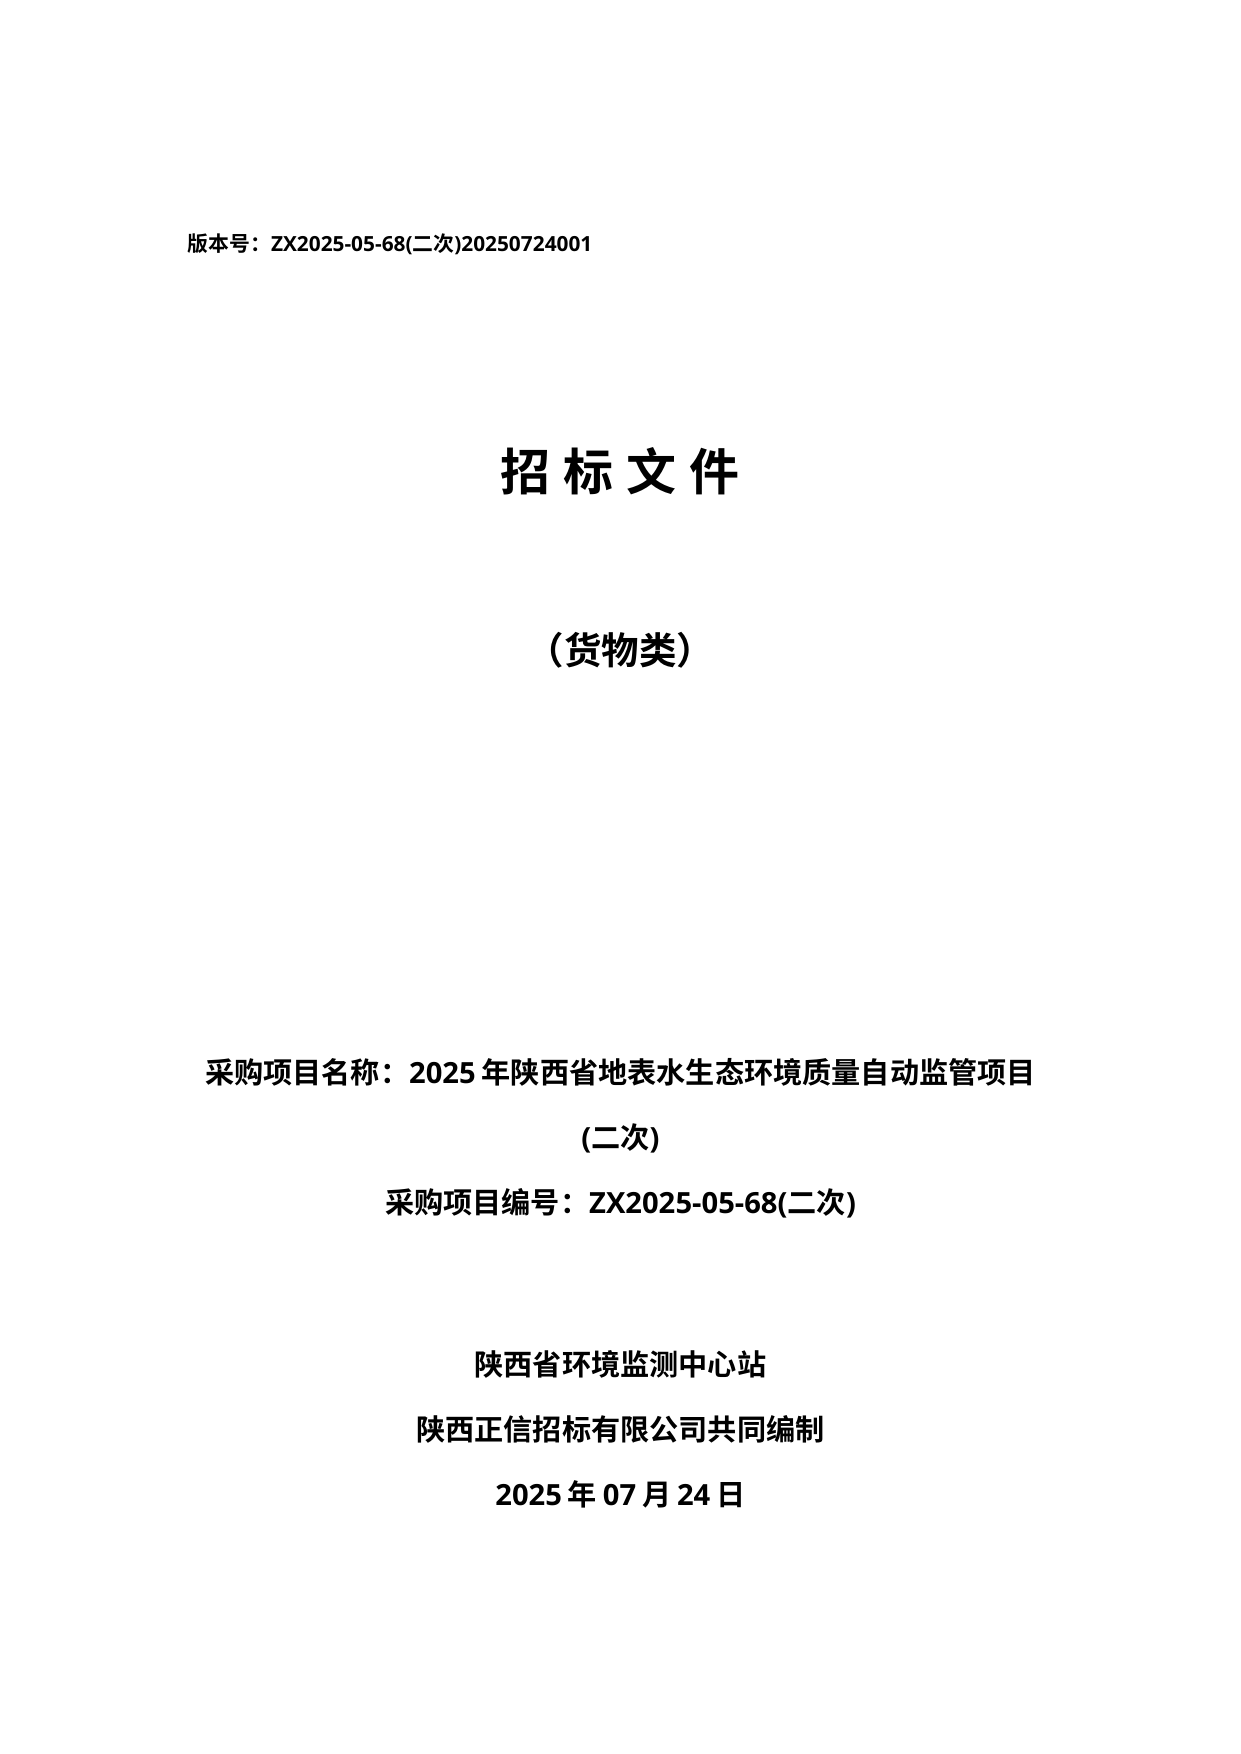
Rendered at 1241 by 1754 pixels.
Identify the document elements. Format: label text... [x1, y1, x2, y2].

text 陕西正信招标有限公司共同编制 [187, 1397, 1053, 1462]
text 招 标 文 件 [187, 422, 1053, 617]
text 采购项目编号：ZX2025-05-68(二次) [187, 1169, 1053, 1332]
text 采购项目名称：2025年陕西省地表水生态环境质量自动监管项目(二次) [187, 1039, 1053, 1169]
text 陕西省环境监测中心站 [187, 1332, 1053, 1397]
text 版本号：ZX2025-05-68(二次)20250724001 [187, 227, 1053, 422]
text 2025年07月24日 [187, 1462, 1053, 1527]
text （货物类） [187, 617, 1053, 1039]
